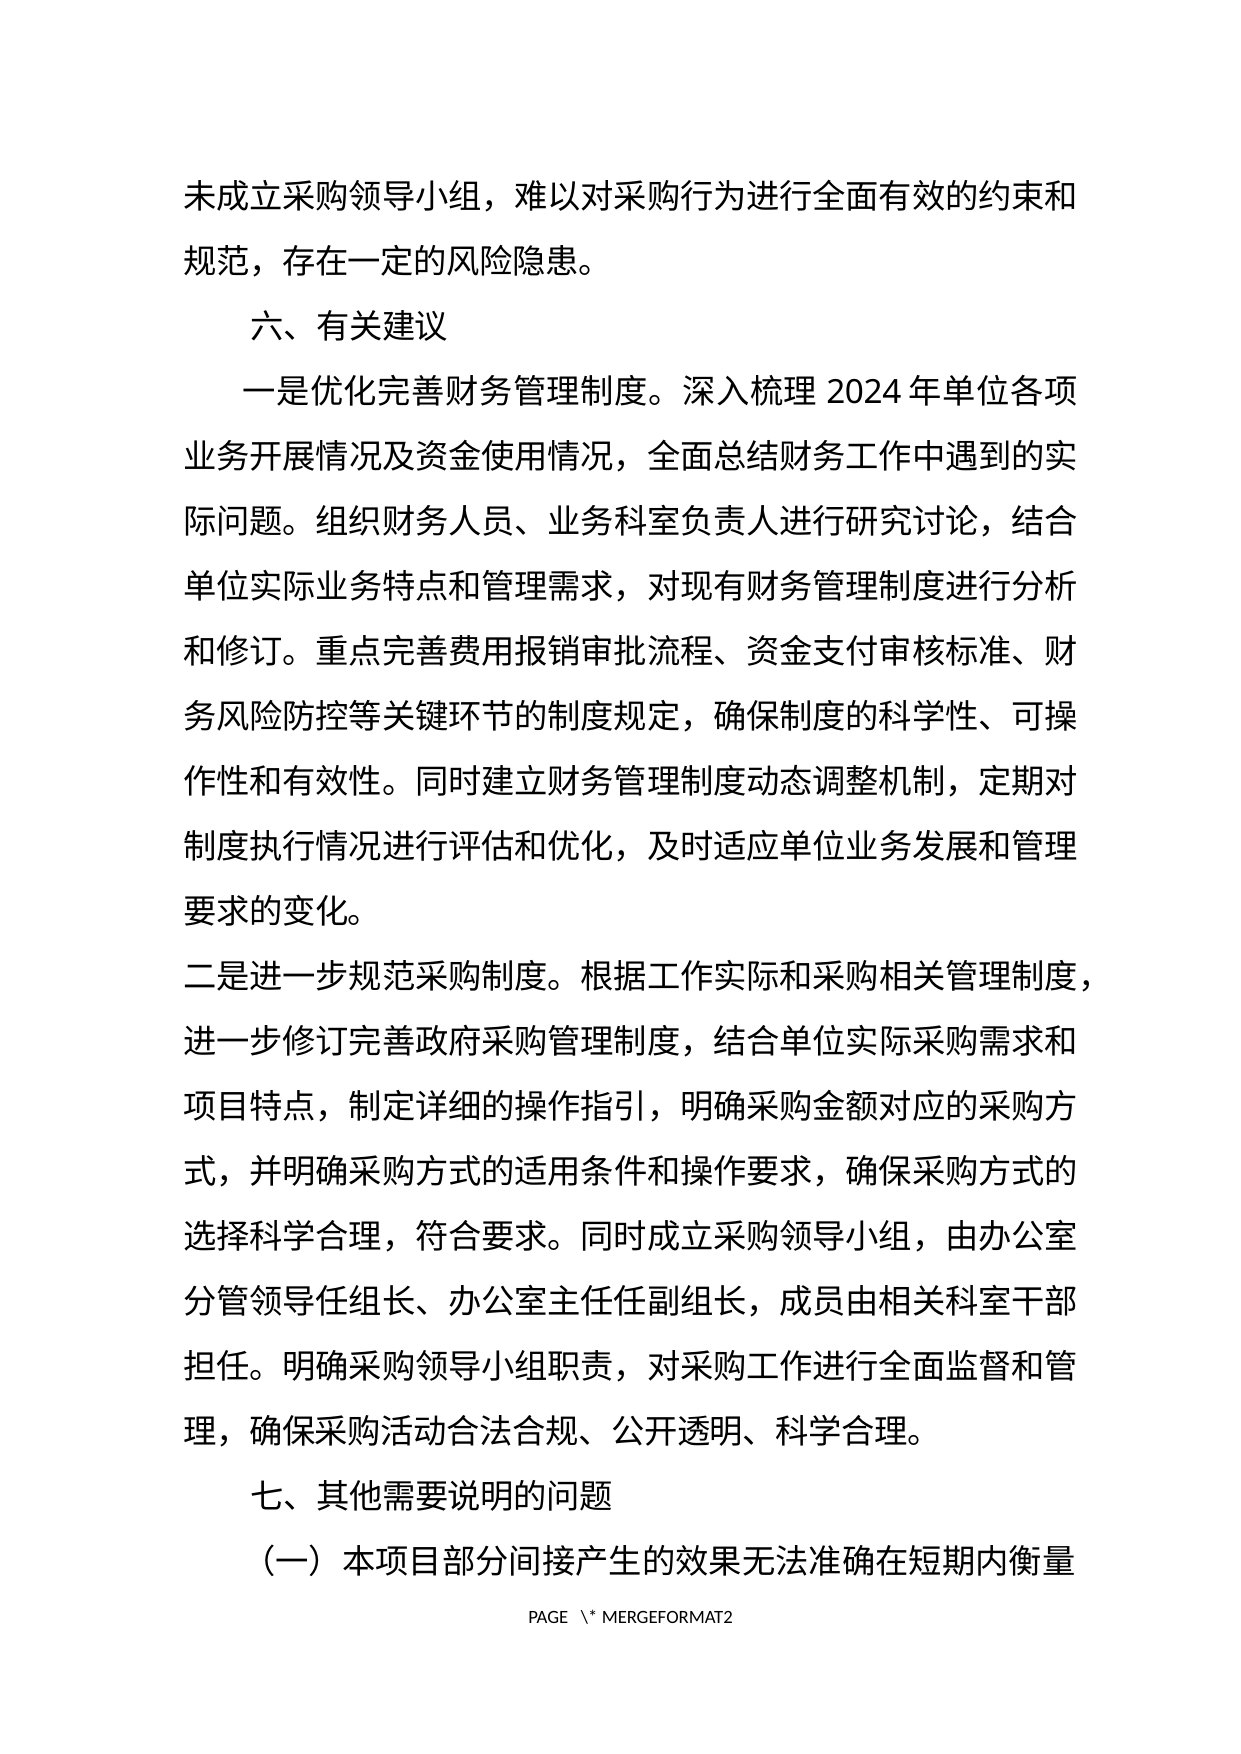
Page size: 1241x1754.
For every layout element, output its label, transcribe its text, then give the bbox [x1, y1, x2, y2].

text 七、其他需要说明的问题 [183, 1462, 1078, 1527]
text 一是优化完善财务管理制度。深入梳理2024年单位各项业务开展情况及资金使用情况，全面总结财务工作中遇到的实际问题。组织财务人员、业务科室负责人进行研究讨论，结合单位实际业务特点和管理需求，对现有财务管理制度进行分析和修订。重点完善费用报销审批流程、资金支付审核标准、财务风险防控等关键环节的制度规定，确保制度的科学性、可操作性和有效性。同时建立财务管理制度动态调整机制，定期对制度执行情况进行评估和优化，及时适应单位业务发展和管理要求的变化。 二是进一步规范采购制度。根据工作实际和采购相关管理制度，进一步修订完善政府采购管理制度，结合单位实际采购需求和项目特点，制定详细的操作指引，明确采购金额对应的采购方式，并明确采购方式的适用条件和操作要求，确保采购方式的选择科学合理，符合要求。同时成立采购领导小组，由办公室分管领导任组长、办公室主任任副组长，成员由相关科室干部担任。明确采购领导小组职责，对采购工作进行全面监督和管理，确保采购活动合法合规、公开透明、科学合理。 [183, 357, 1078, 1462]
text 六、有关建议 [183, 292, 1078, 357]
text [183, 1527, 1078, 1592]
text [183, 162, 1078, 292]
